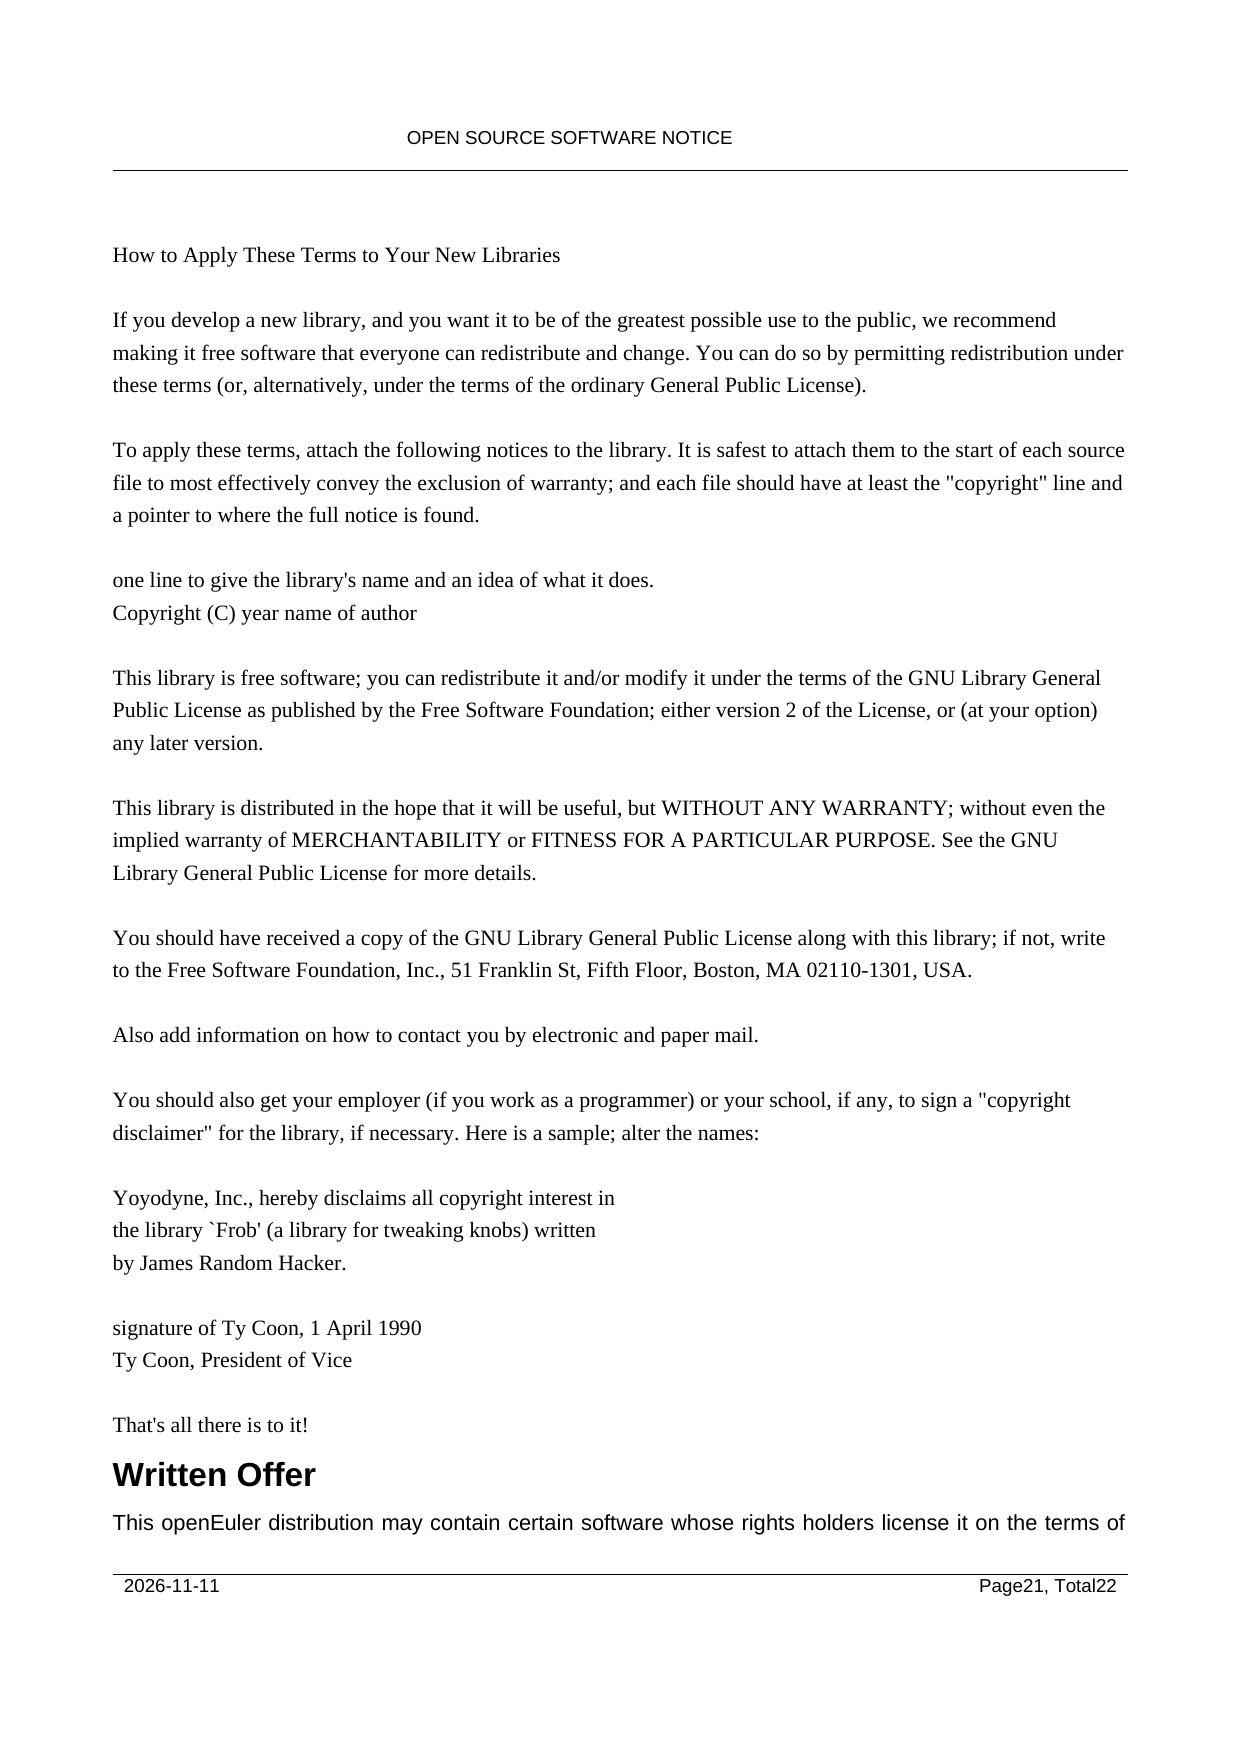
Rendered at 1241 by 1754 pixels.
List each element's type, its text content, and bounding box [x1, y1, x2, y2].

text Written Offer [112, 1441, 1128, 1506]
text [112, 1506, 1128, 1539]
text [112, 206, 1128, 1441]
